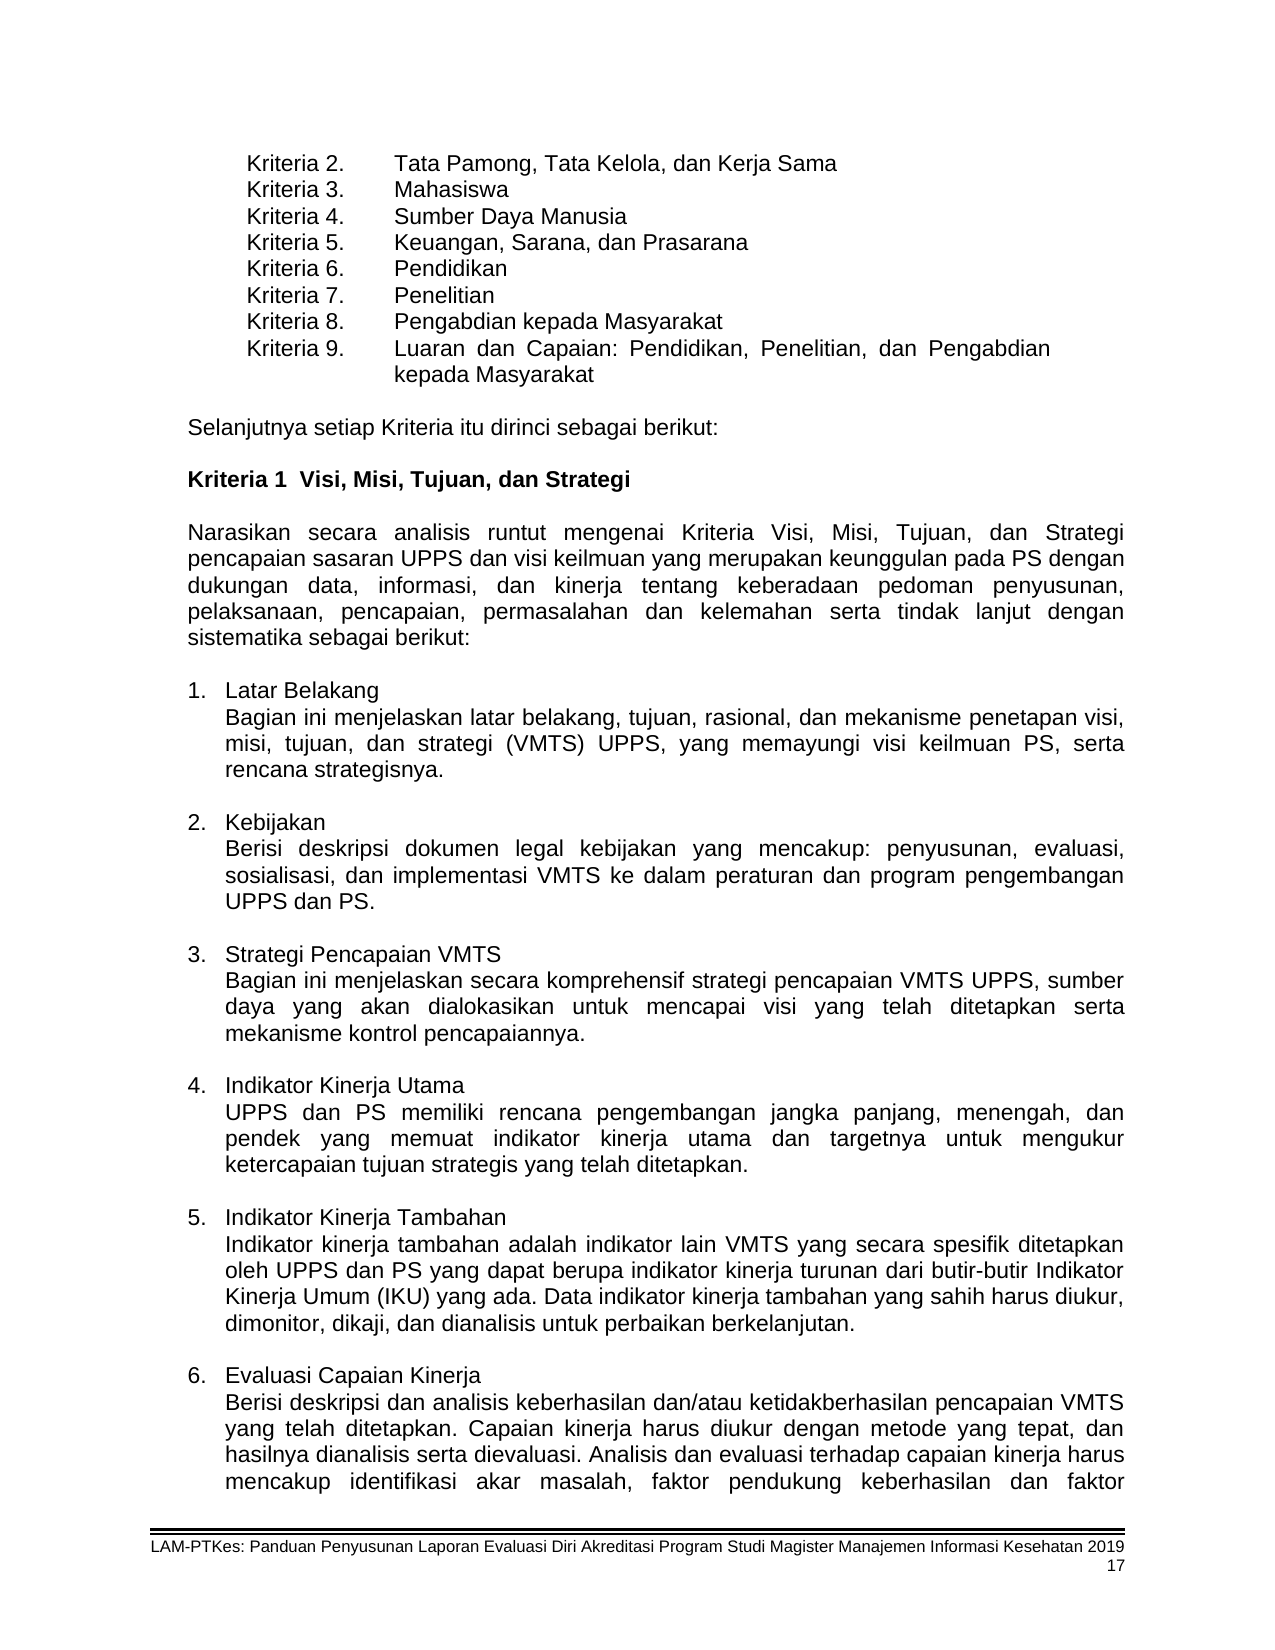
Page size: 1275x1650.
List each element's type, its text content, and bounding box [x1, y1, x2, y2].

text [225, 1389, 1125, 1494]
list Latar Belakang [187, 677, 1125, 703]
list Indikator Kinerja Tambahan [187, 1204, 1125, 1231]
list Kebijakan [187, 809, 1125, 835]
text Narasikan secara analisis runtut mengenai Kriteria Visi, Misi, Tujuan, dan Strategi pencapaian sasaran UPPS dan visi keilmuan yang merupakan keunggulan pada PS dengan dukungan data, informasi, dan kinerja tentang keberadaan pedoman penyusunan, pelaksanaan, pencapaian, permasalahan dan kelemahan serta tindak lanjut dengan sistematika sebagai berikut: [187, 519, 1125, 651]
text Indikator kinerja tambahan adalah indikator lain VMTS yang secara spesifik ditetapkan oleh UPPS dan PS yang dapat berupa indikator kinerja turunan dari butir-butir Indikator Kinerja Umum (IKU) yang ada. Data indikator kinerja tambahan yang sahih harus diukur, dimonitor, dikaji, dan dianalisis untuk perbaikan berkelanjutan. [225, 1231, 1125, 1336]
text Berisi deskripsi dokumen legal kebijakan yang mencakup: penyusunan, evaluasi, sosialisasi, dan implementasi VMTS ke dalam peraturan dan program pengembangan UPPS dan PS. [225, 835, 1125, 914]
text UPPS dan PS memiliki rencana pengembangan jangka panjang, menengah, dan pendek yang memuat indikator kinerja utama dan targetnya untuk mengukur ketercapaian tujuan strategis yang telah ditetapkan. [225, 1099, 1125, 1178]
list Strategi Pencapaian VMTS [187, 941, 1125, 967]
subtitle Kriteria 1 Visi, Misi, Tujuan, dan Strategi [187, 466, 1125, 493]
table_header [383, 150, 1062, 387]
list Indikator Kinerja Utama [187, 1072, 1125, 1099]
list Evaluasi Capaian Kinerja [187, 1362, 1125, 1389]
text Selanjutnya setiap Kriteria itu dirinci sebagai berikut: [187, 413, 1125, 440]
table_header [235, 150, 383, 387]
text Bagian ini menjelaskan secara komprehensif strategi pencapaian VMTS UPPS, sumber daya yang akan dialokasikan untuk mencapai visi yang telah ditetapkan serta mekanisme kontrol pencapaiannya. [225, 967, 1125, 1046]
text Bagian ini menjelaskan latar belakang, tujuan, rasional, dan mekanisme penetapan visi, misi, tujuan, dan strategi (VMTS) UPPS, yang memayungi visi keilmuan PS, serta rencana strategisnya. [225, 703, 1125, 782]
